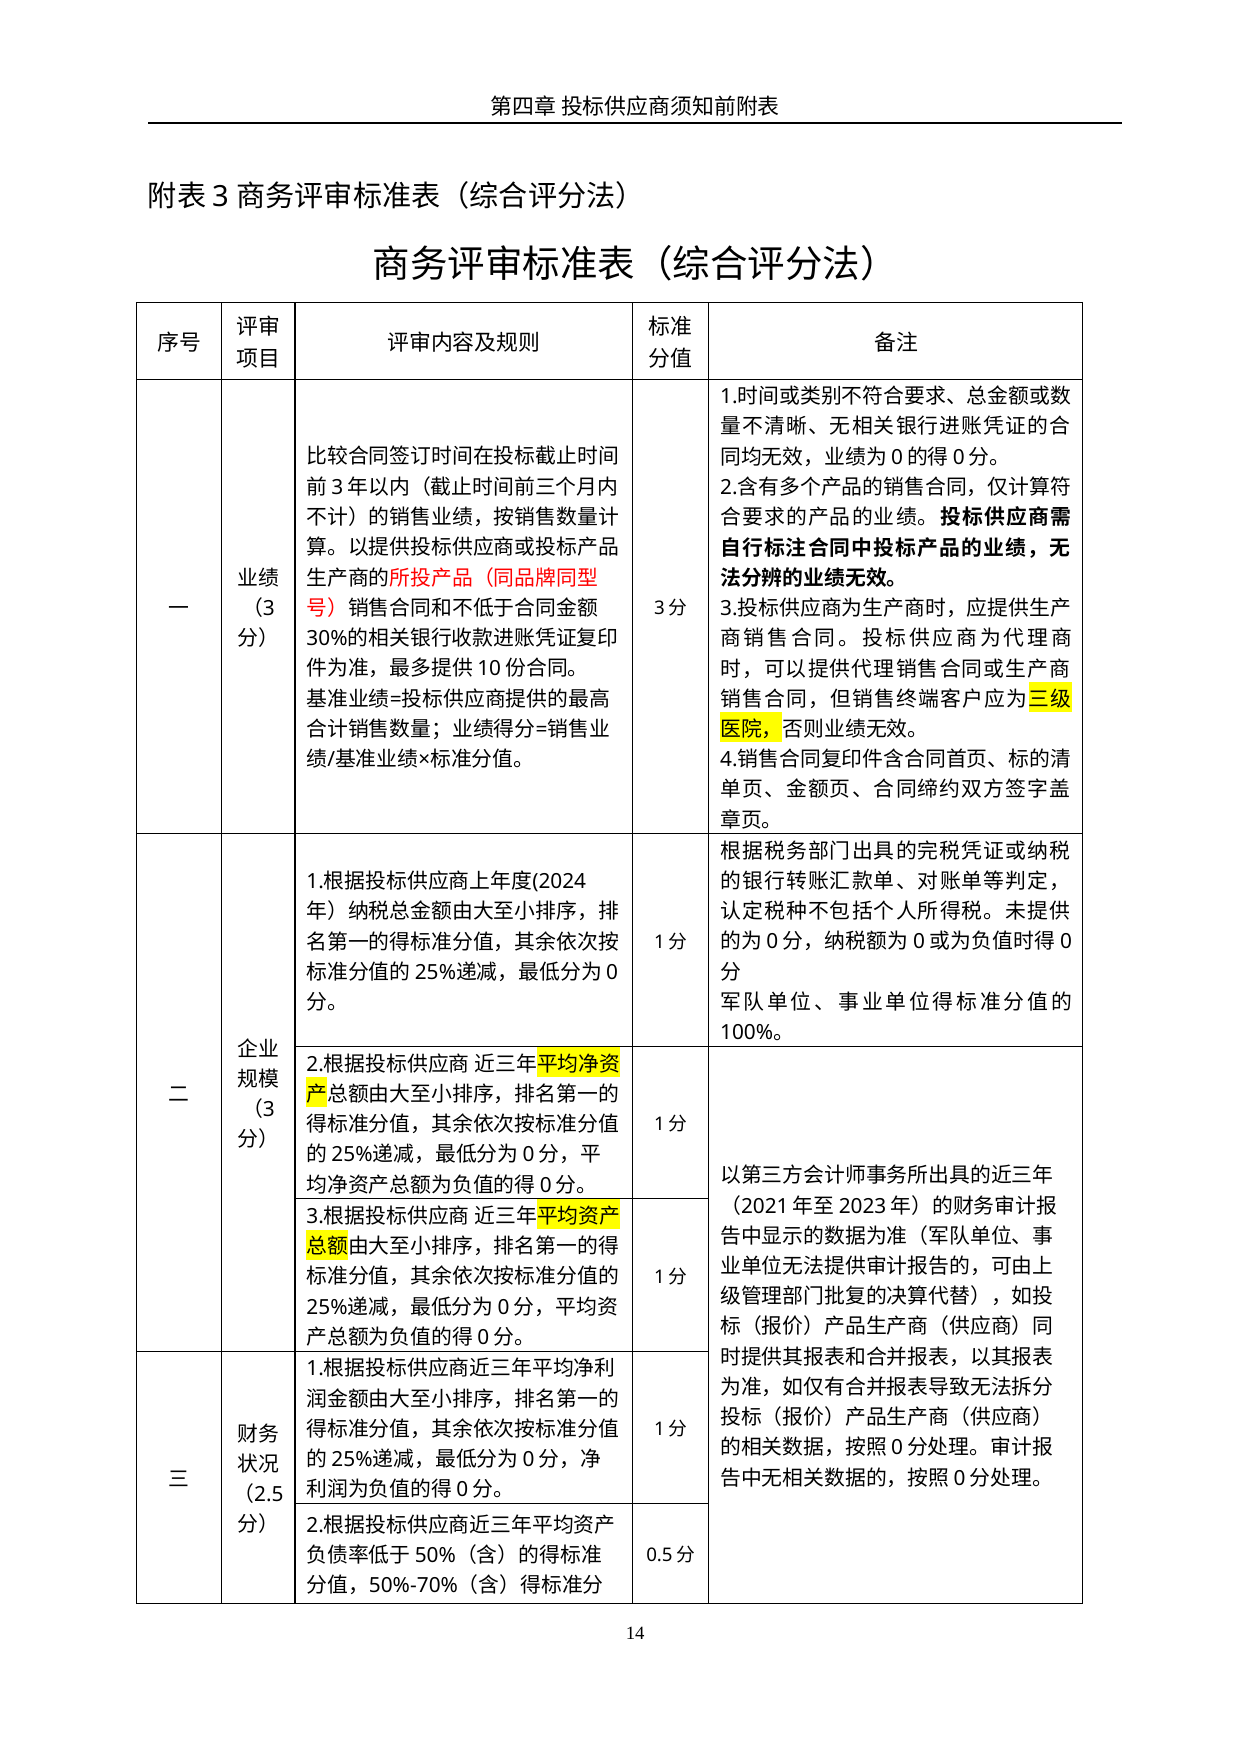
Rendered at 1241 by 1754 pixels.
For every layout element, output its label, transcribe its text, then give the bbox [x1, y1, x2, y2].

table_cell 2.根据投标供应商 近三年平均净资产总额由大至小排序，排名第一的得标准分值，其余依次按标准分值的25%递减，最低分为0分，平均净资产总额为负值的得0分。 [296, 1047, 632, 1198]
table_cell 二 [137, 834, 221, 1351]
table_header 序号 [137, 303, 221, 378]
table_cell 1分 [633, 1352, 708, 1503]
text 商务评审标准表（综合评分法） [148, 231, 1122, 289]
table_cell 业绩（3分） [222, 380, 294, 833]
table_cell 比较合同签订时间在投标截止时间前3年以内（截止时间前三个月内不计）的销售业绩，按销售数量计算。以提供投标供应商或投标产品生产商的所投产品（同品牌同型号）销售合同和不低于合同金额30%的相关银行收款进账凭证复印件为准，最多提供10份合同。 基准业绩=投标供应商提供的最高合计销售数量；业绩得分=销售业绩/基准业绩×标准分值。 [296, 380, 632, 833]
table_cell 财务状况（2.5分） [222, 1352, 294, 1603]
table_cell 3分 [633, 380, 708, 833]
table_header 备注 [709, 303, 1082, 378]
table_cell 1分 [633, 834, 708, 1046]
table_cell 一 [137, 380, 221, 833]
table_cell 1分 [633, 1199, 708, 1351]
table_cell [296, 1504, 632, 1603]
table_header 评审 项目 [222, 303, 294, 378]
table_header 标准 分值 [633, 303, 708, 378]
table_cell 以第三方会计师事务所出具的近三年（2021年至2023年）的财务审计报告中显示的数据为准（军队单位、事业单位无法提供审计报告的，可由上级管理部门批复的决算代替），如投标（报价）产品生产商（供应商）同时提供其报表和合并报表，以其报表为准，如仅有合并报表导致无法拆分投标（报价）产品生产商（供应商）的相关数据，按照0分处理。审计报告中无相关数据的，按照0分处理。 [709, 1047, 1082, 1603]
table_cell 企业规模（3分） [222, 834, 294, 1351]
table_cell 三 [137, 1352, 221, 1603]
table_cell 1分 [633, 1047, 708, 1198]
table_cell 根据税务部门出具的完税凭证或纳税的银行转账汇款单、对账单等判定，认定税种不包括个人所得税。未提供的为0分，纳税额为0或为负值时得0分 军队单位、事业单位得标准分值的100%。 [709, 834, 1082, 1046]
table_cell 1.根据投标供应商近三年平均净利润金额由大至小排序，排名第一的得标准分值，其余依次按标准分值的25%递减，最低分为0分，净利润为负值的得0分。 [296, 1352, 632, 1503]
table_cell 1.根据投标供应商上年度(2024年）纳税总金额由大至小排序，排名第一的得标准分值，其余依次按标准分值的25%递减，最低分为0分。 [296, 834, 632, 1046]
table_header 评审内容及规则 [296, 303, 632, 378]
table_cell 3.根据投标供应商 近三年平均资产总额由大至小排序，排名第一的得标准分值，其余依次按标准分值的25%递减，最低分为0分，平均资产总额为负值的得0分。 [296, 1199, 632, 1351]
table_cell 1.时间或类别不符合要求、总金额或数量不清晰、无相关银行进账凭证的合同均无效，业绩为0的得0分。 2.含有多个产品的销售合同，仅计算符合要求的产品的业绩。投标供应商需自行标注合同中投标产品的业绩，无法分辨的业绩无效。 3.投标供应商为生产商时，应提供生产商销售合同。投标供应商为代理商时，可以提供代理销售合同或生产商销售合同，但销售终端客户应为三级医院，否则业绩无效。 4.销售合同复印件含合同首页、标的清单页、金额页、合同缔约双方签字盖章页。 [709, 380, 1082, 833]
subtitle 附表3 商务评审标准表（综合评分法） [148, 160, 1122, 218]
table_cell 0.5分 [633, 1504, 708, 1603]
